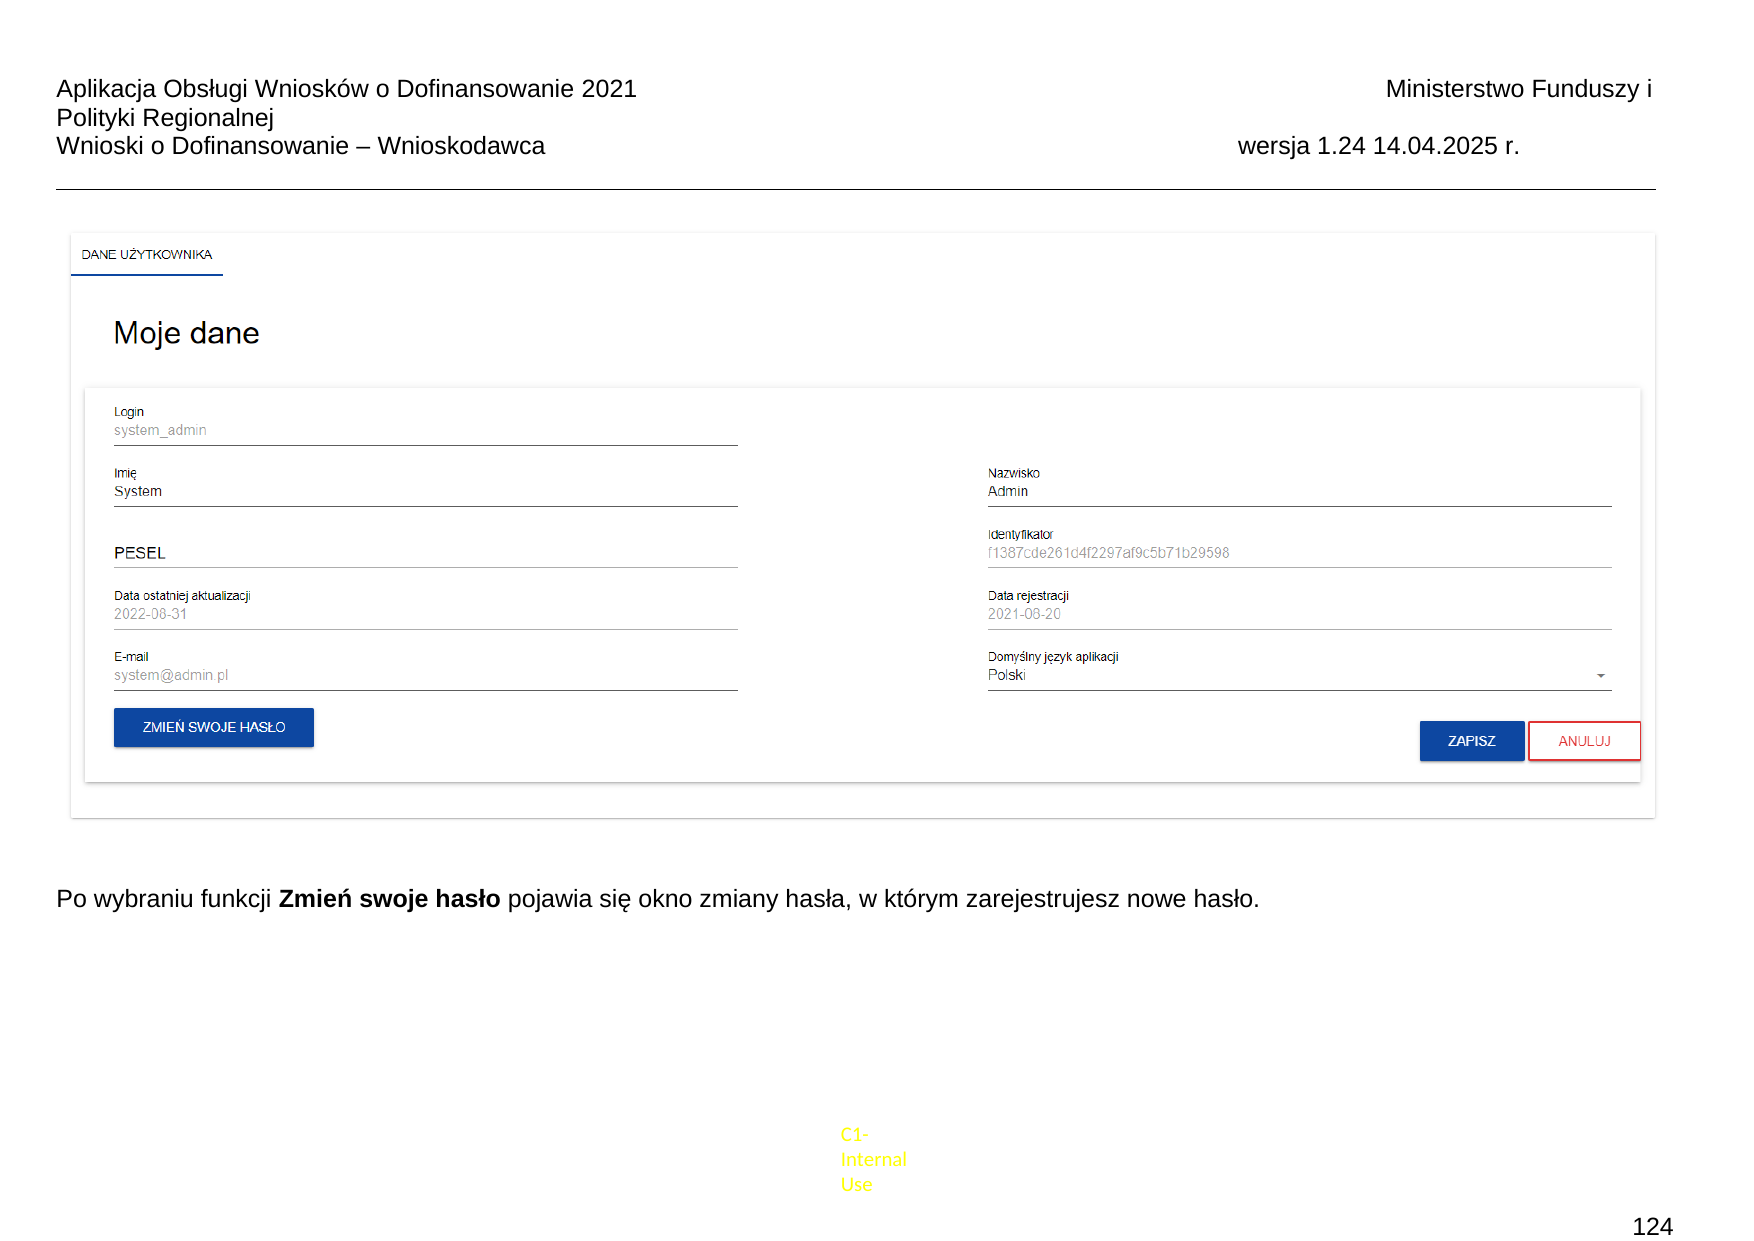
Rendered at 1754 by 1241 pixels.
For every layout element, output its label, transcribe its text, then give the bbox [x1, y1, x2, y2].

text Po wybraniu funkcji Zmień swoje hasło pojawia się okno zmiany hasła, w którym zarejestrujesz nowe hasło. [56, 884, 1674, 913]
picture [56, 218, 1676, 827]
